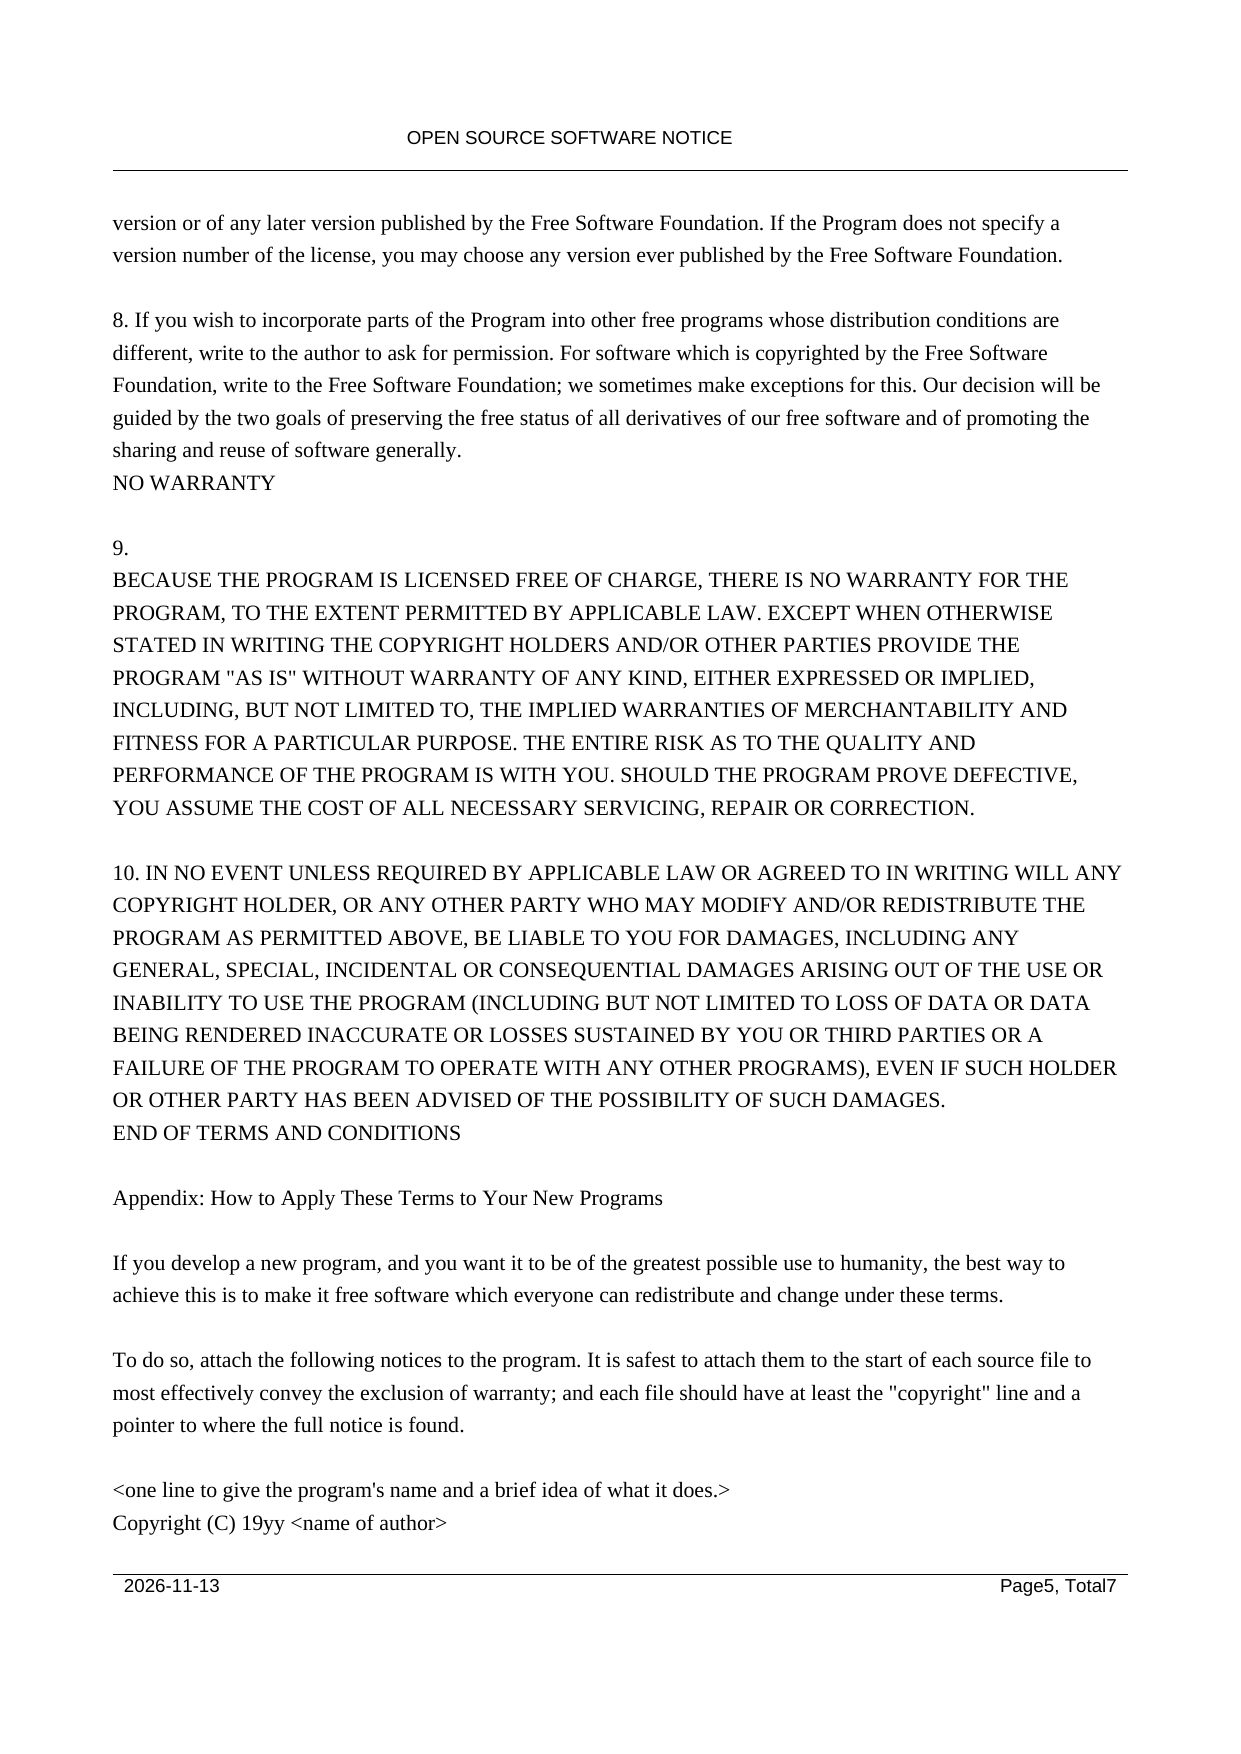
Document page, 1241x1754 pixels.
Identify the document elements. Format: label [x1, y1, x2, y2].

text [112, 206, 1128, 1539]
